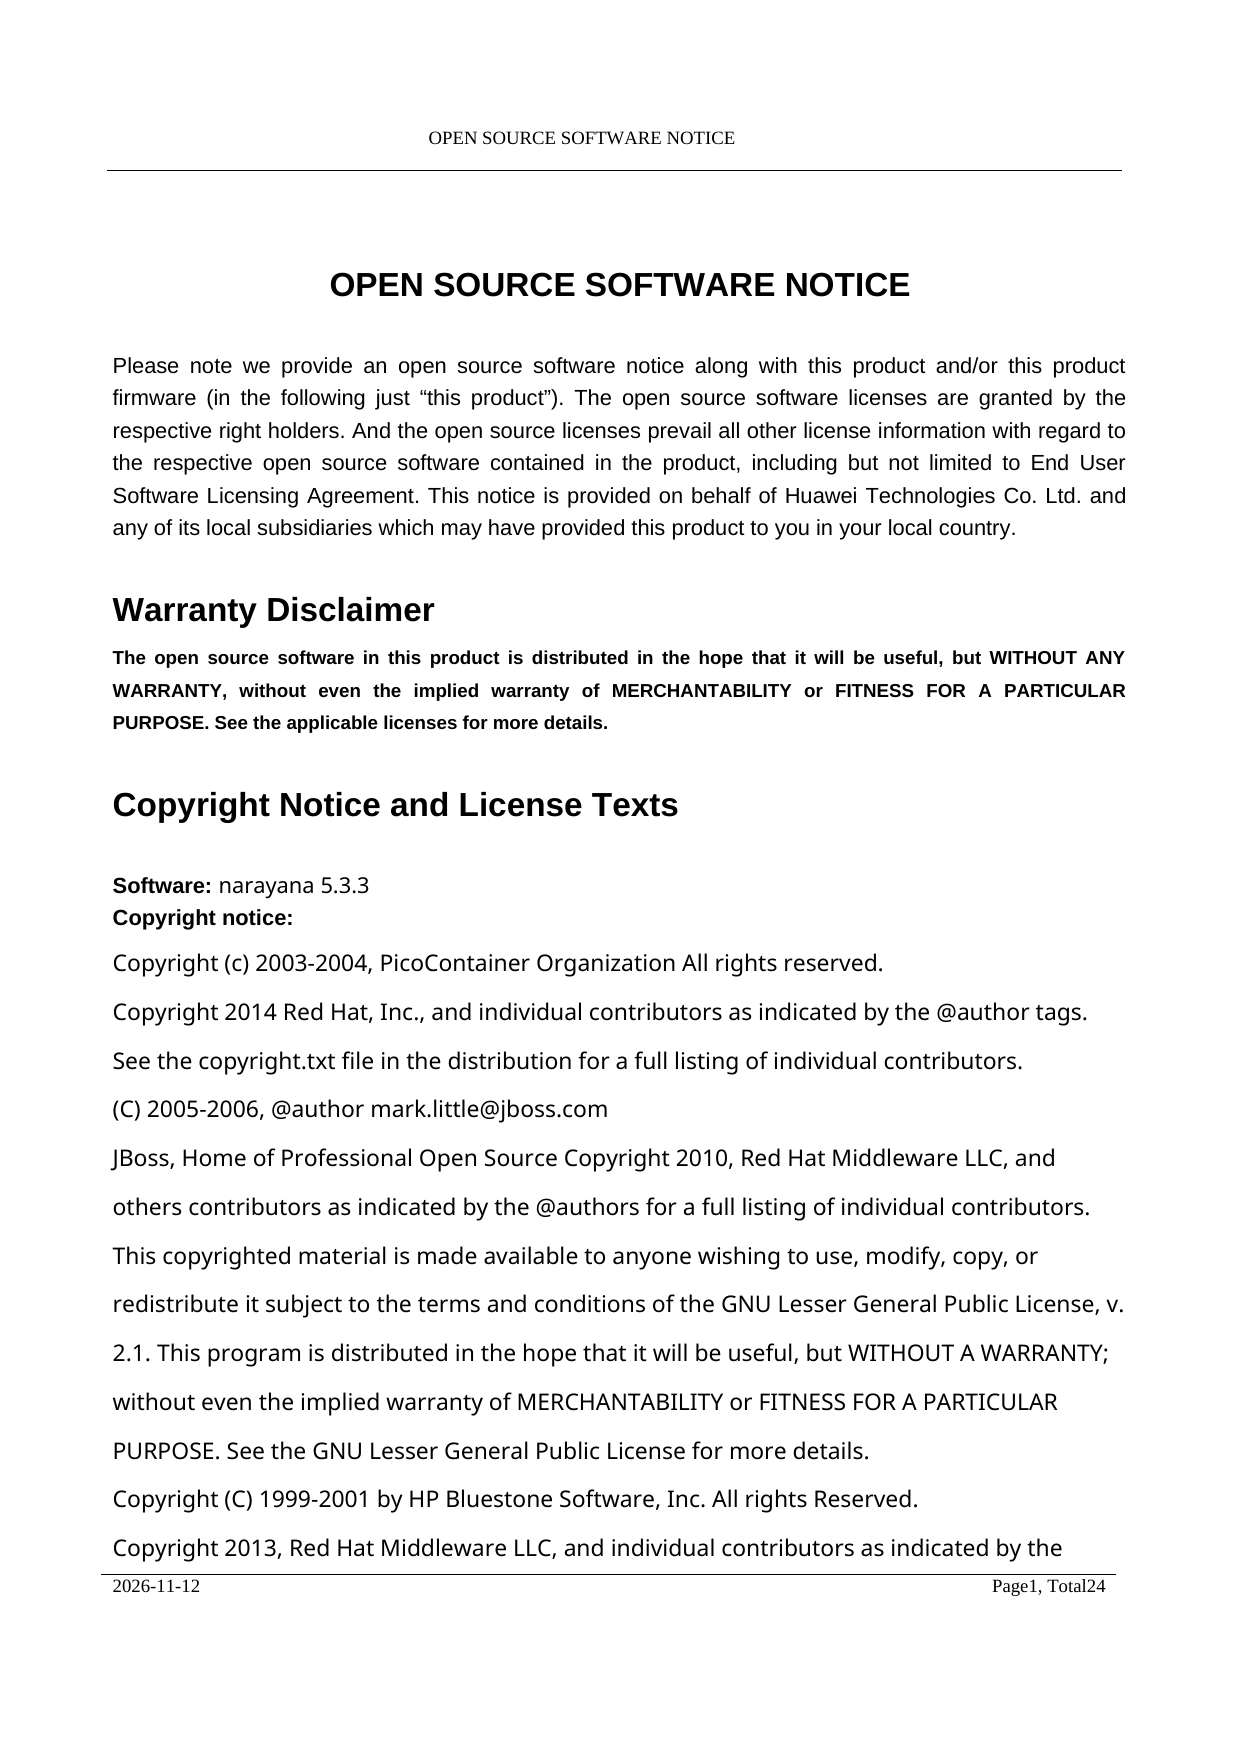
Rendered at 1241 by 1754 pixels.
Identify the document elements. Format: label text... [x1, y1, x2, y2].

text Warranty Disclaimer [112, 576, 1128, 641]
text The open source software in this product is distributed in the hope that it will be useful, but WITHOUT ANY WARRANTY, without even the implied warranty of MERCHANTABILITY or FITNESS FOR A PARTICULAR PURPOSE. See the applicable licenses for more details. [112, 641, 1128, 739]
text Copyright Notice and License Texts [112, 771, 1128, 836]
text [112, 947, 1128, 1564]
text Software: narayana 5.3.3 [112, 869, 1128, 901]
text Copyright notice: [112, 901, 1128, 934]
text Please note we provide an open source software notice along with this product and/or this product firmware (in the following just “this product”). The open source software licenses are granted by the respective right holders. And the open source licenses prevail all other license information with regard to the respective open source software contained in the product, including but not limited to End User Software Licensing Agreement. This notice is provided on behalf of Huawei Technologies Co. Ltd. and any of its local subsidiaries which may have provided this product to you in your local country. [112, 349, 1128, 544]
text OPEN SOURCE SOFTWARE NOTICE [112, 251, 1128, 316]
